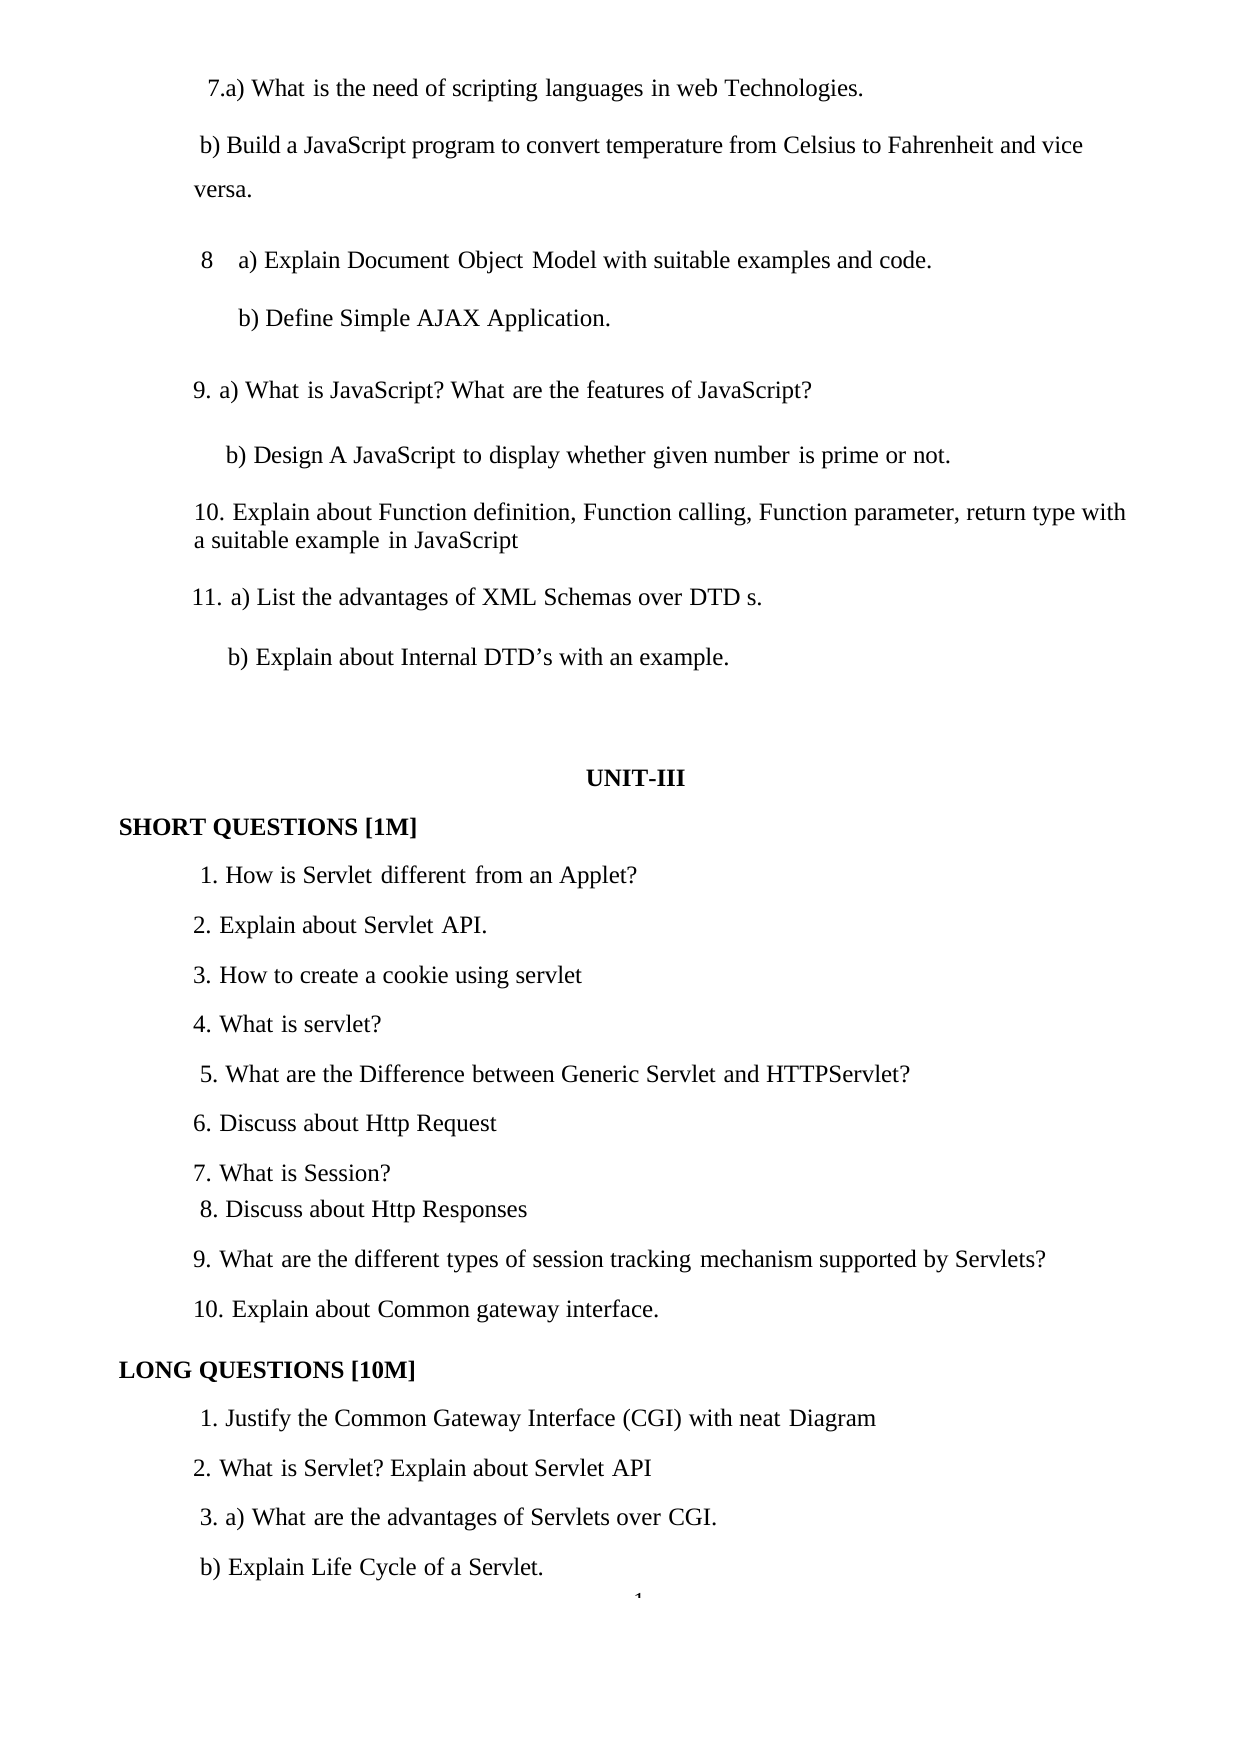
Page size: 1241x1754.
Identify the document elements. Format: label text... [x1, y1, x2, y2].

text 8 a) Explain Document Object Model with suitable examples and code. [201, 246, 1205, 274]
list a) What is JavaScript? What are the features of JavaScript? [193, 375, 1205, 404]
list What are the Difference between Generic Servlet and HTTPServlet? [199, 1059, 1205, 1088]
text b) Define Simple AJAX Application. [238, 303, 1205, 332]
list What are the different types of session tracking mechanism supported by Servlets? [193, 1244, 1205, 1273]
list Explain about Servlet API. [193, 910, 1205, 939]
list a) List the advantages of XML Schemas over DTD s. [191, 582, 1205, 611]
text 7.a) What is the need of scripting languages in web Technologies. [207, 73, 1205, 102]
list Discuss about Http Request [193, 1108, 1205, 1137]
list What is Servlet? Explain about Servlet API [193, 1453, 1205, 1481]
text b) Explain Life Cycle of a Servlet. [200, 1552, 1205, 1581]
text b) Design A JavaScript to display whether given number is prime or not. [226, 440, 1205, 469]
list Discuss about Http Responses [199, 1194, 1205, 1223]
text b) Build a JavaScript program to convert temperature from Celsius to Fahrenheit and vice versa. [193, 131, 1139, 202]
list Explain about Common gateway interface. [193, 1294, 1205, 1323]
text SHORT QUESTIONS [1M] [118, 812, 1205, 841]
list a) What are the advantages of Servlets over CGI. [199, 1502, 1205, 1531]
list What is servlet? [193, 1009, 1205, 1038]
list Justify the Common Gateway Interface (CGI) with neat Diagram [199, 1403, 1205, 1432]
list How to create a cookie using servlet [193, 960, 1205, 989]
list How is Servlet different from an Applet? [199, 860, 1205, 889]
subtitle UNIT-III [358, 763, 913, 792]
subtitle LONG QUESTIONS [10M] [118, 1355, 1205, 1383]
list What is Session? [193, 1158, 1205, 1187]
list Explain about Function definition, Function calling, Function parameter, return type with a suitable example in JavaScript [193, 498, 1137, 554]
text b) Explain about Internal DTD’s with an example. [228, 642, 1205, 671]
